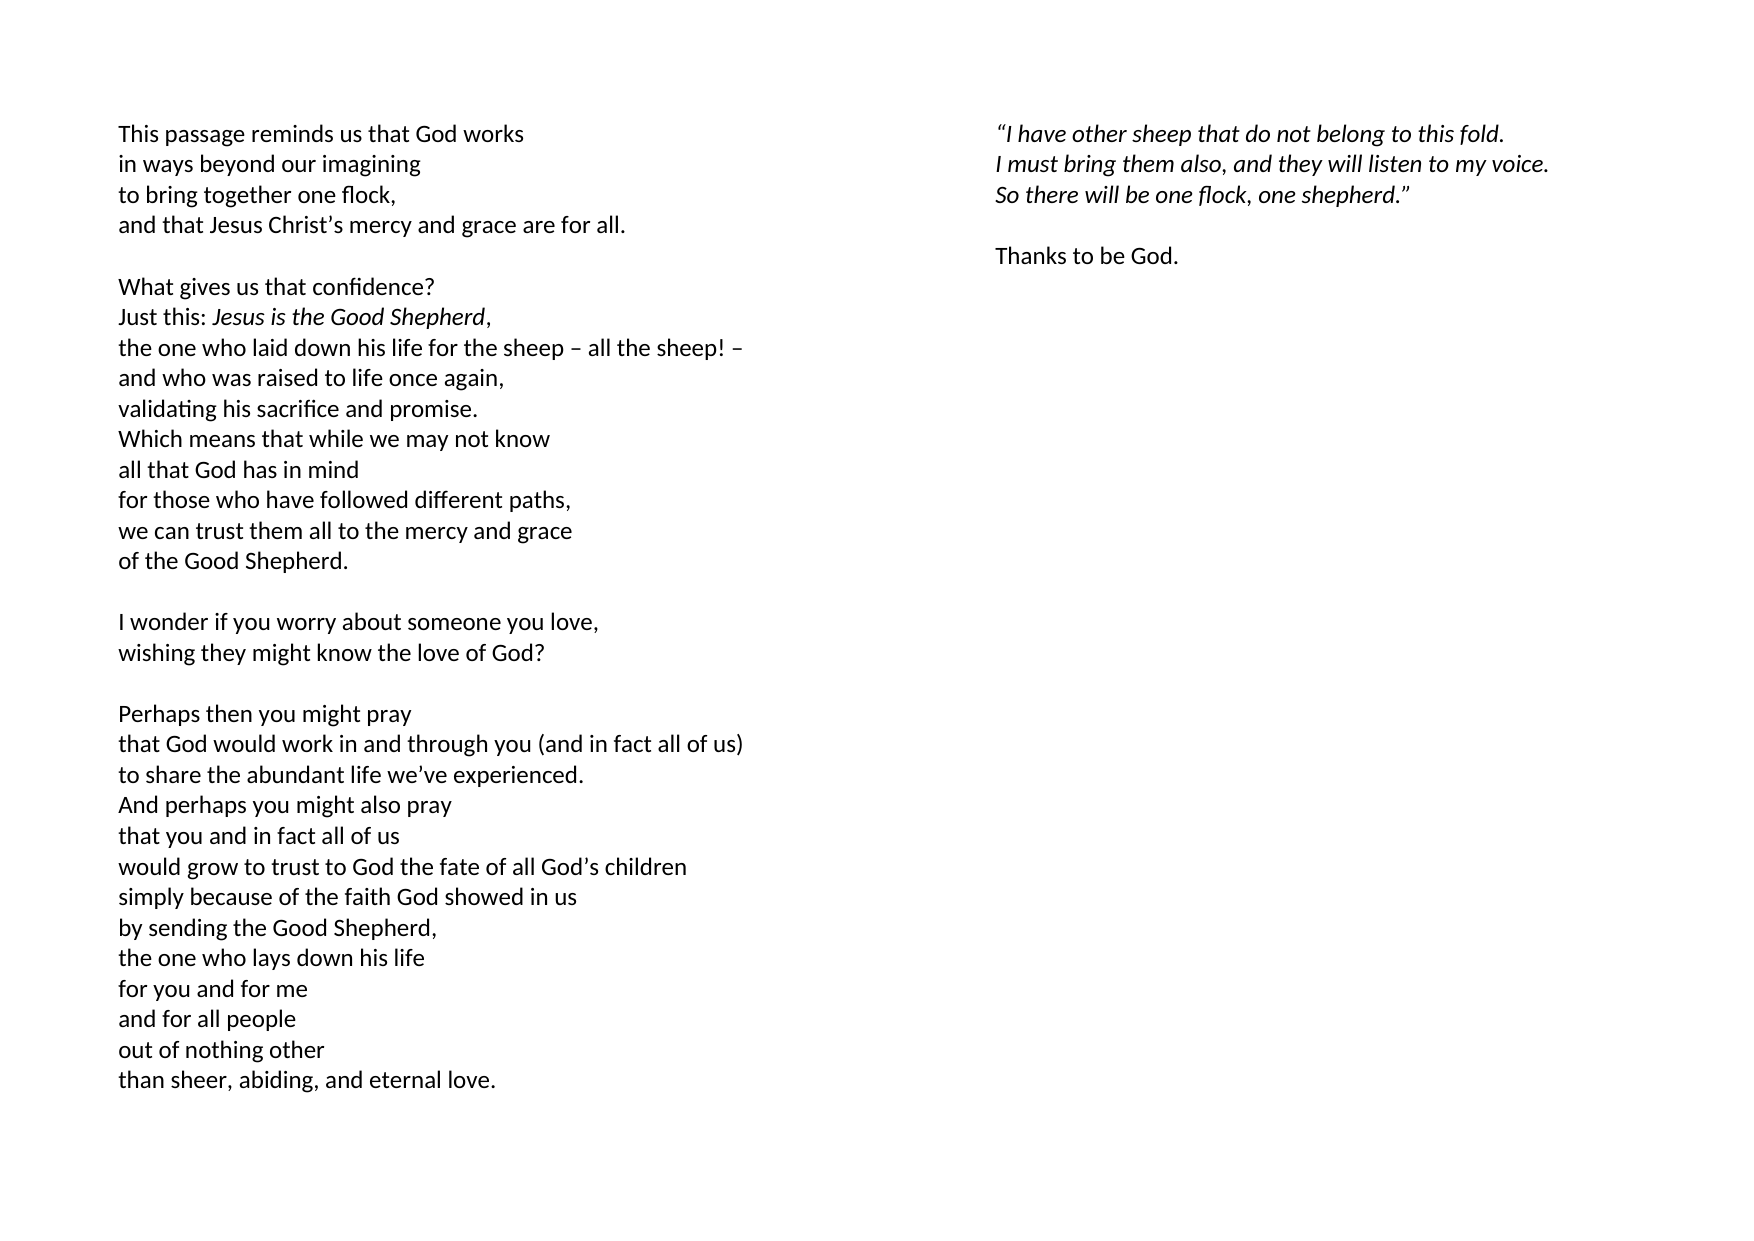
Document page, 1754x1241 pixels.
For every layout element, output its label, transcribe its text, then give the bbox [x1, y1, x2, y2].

text What gives us that confidence? Just this: Jesus is the Good Shepherd, the one who laid down his life for the sheep – all the sheep! – and who was raised to life once again, validating his sacrifice and promise. Which means that while we may not know all that God has in mind for those who have followed different paths, we can trust them all to the mercy and grace of the Good Shepherd. [118, 271, 759, 576]
text This passage reminds us that God works in ways beyond our imagining to bring together one flock, and that Jesus Christ’s mercy and grace are for all. [118, 118, 759, 240]
text Perhaps then you might pray that God would work in and through you (and in fact all of us) to share the abundant life we’ve experienced. And perhaps you might also pray that you and in fact all of us would grow to trust to God the fate of all God’s children simply because of the faith God showed in us by sending the Good Shepherd, the one who lays down his life for you and for me and for all people out of nothing other than sheer, abiding, and eternal love. [118, 698, 759, 1095]
text “I have other sheep that do not belong to this fold. I must bring them also, and they will listen to my voice. So there will be one flock, one shepherd.” [995, 118, 1636, 210]
text Thanks to be God. [995, 240, 1636, 271]
text I wonder if you worry about someone you love, wishing they might know the love of God? [118, 606, 759, 667]
